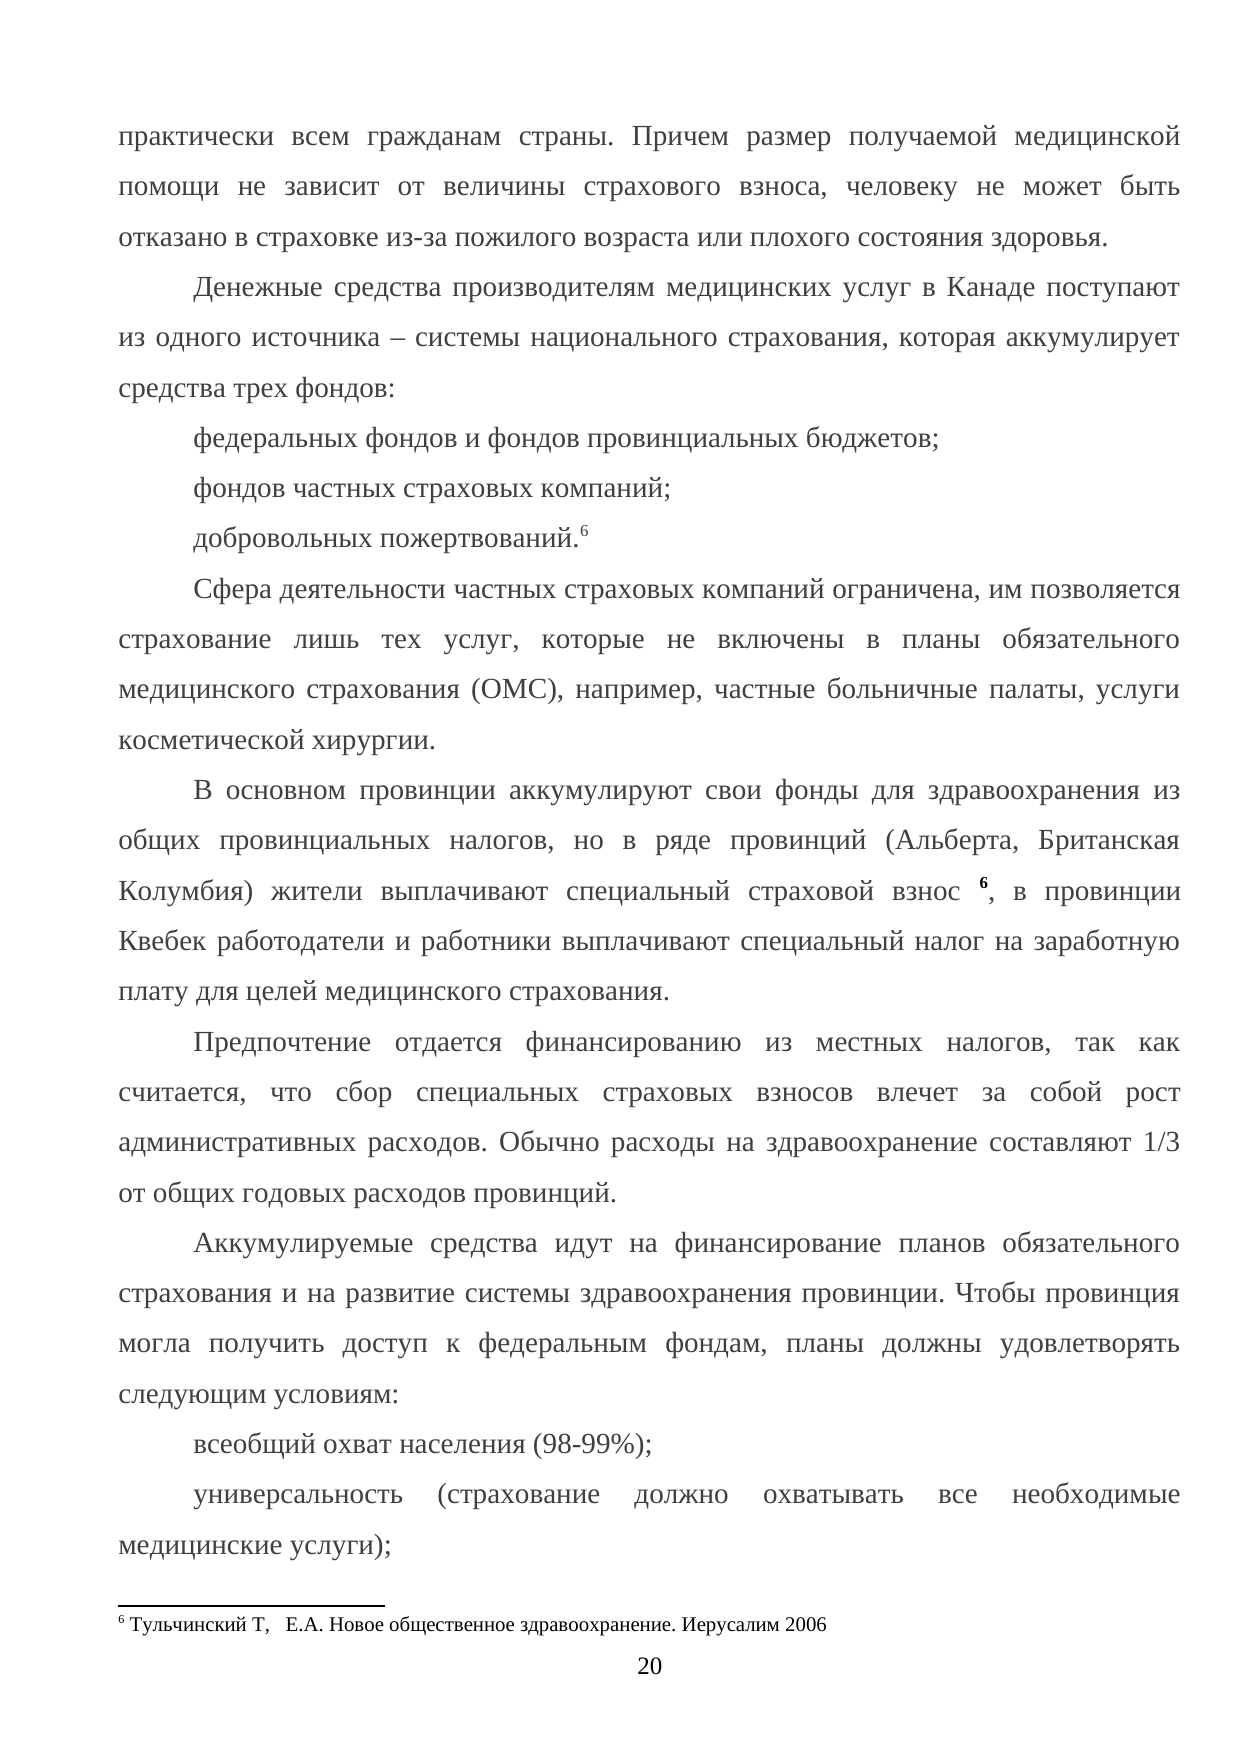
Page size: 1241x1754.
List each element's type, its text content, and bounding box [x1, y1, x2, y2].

text фондов частных страховых компаний; [118, 470, 1181, 504]
text добровольных пожертвований. [118, 521, 1181, 554]
text Денежные средства производителям медицинских услуг в Канаде поступают из одного источника – системы национального страхования, которая аккумулирует средства трех фондов: [118, 269, 1181, 403]
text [118, 118, 1181, 252]
text В основном провинции аккумулируют свои фонды для здравоохранения из общих провинциальных налогов, но в ряде провинций (Альберта, Британская Колумбия) жители выплачивают специальный страховой взнос 6, в провинции Квебек работодатели и работники выплачивают специальный налог на заработную плату для целей медицинского страхования. [118, 772, 1181, 1007]
text Аккумулируемые средства идут на финансирование планов обязательного страхования и на развитие системы здравоохранения провинции. Чтобы провинция могла получить доступ к федеральным фондам, планы должны удовлетворять следующим условиям: [118, 1225, 1181, 1409]
text Предпочтение отдается финансированию из местных налогов, так как считается, что сбор специальных страховых взносов влечет за собой рост административных расходов. Обычно расходы на здравоохранение составляют 1/3 от общих годовых расходов провинций. [118, 1024, 1181, 1208]
text универсальность (страхование должно охватывать все необходимые медицинские услуги); [118, 1477, 1181, 1560]
text Сфера деятельности частных страховых компаний ограничена, им позволяется страхование лишь тех услуг, которые не включены в планы обязательного медицинского страхования (ОМС), например, частные больничные палаты, услуги косметической хирургии. [118, 571, 1181, 755]
text федеральных фондов и фондов провинциальных бюджетов; [118, 420, 1181, 453]
text всеобщий охват населения (98-99%); [118, 1426, 1181, 1460]
